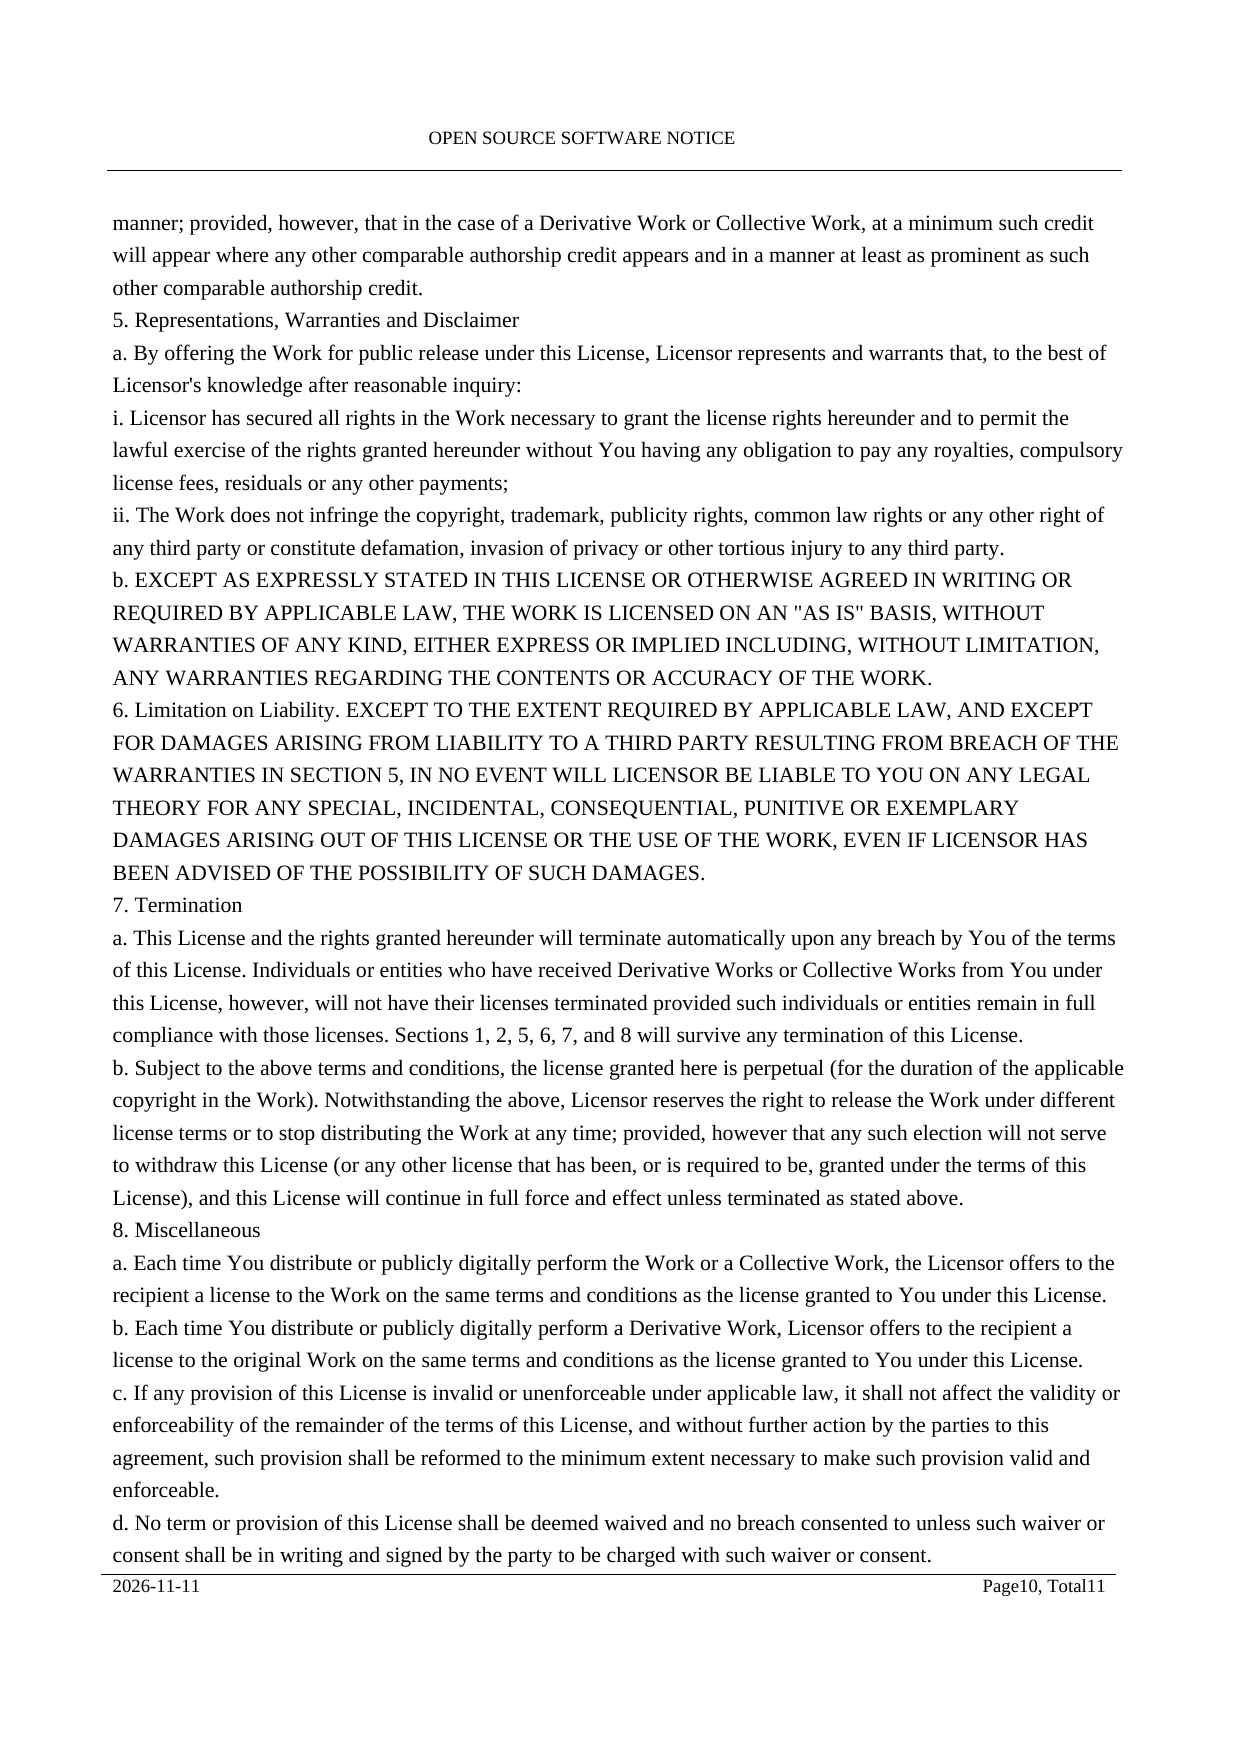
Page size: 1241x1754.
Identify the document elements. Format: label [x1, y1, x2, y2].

text [112, 206, 1128, 1571]
